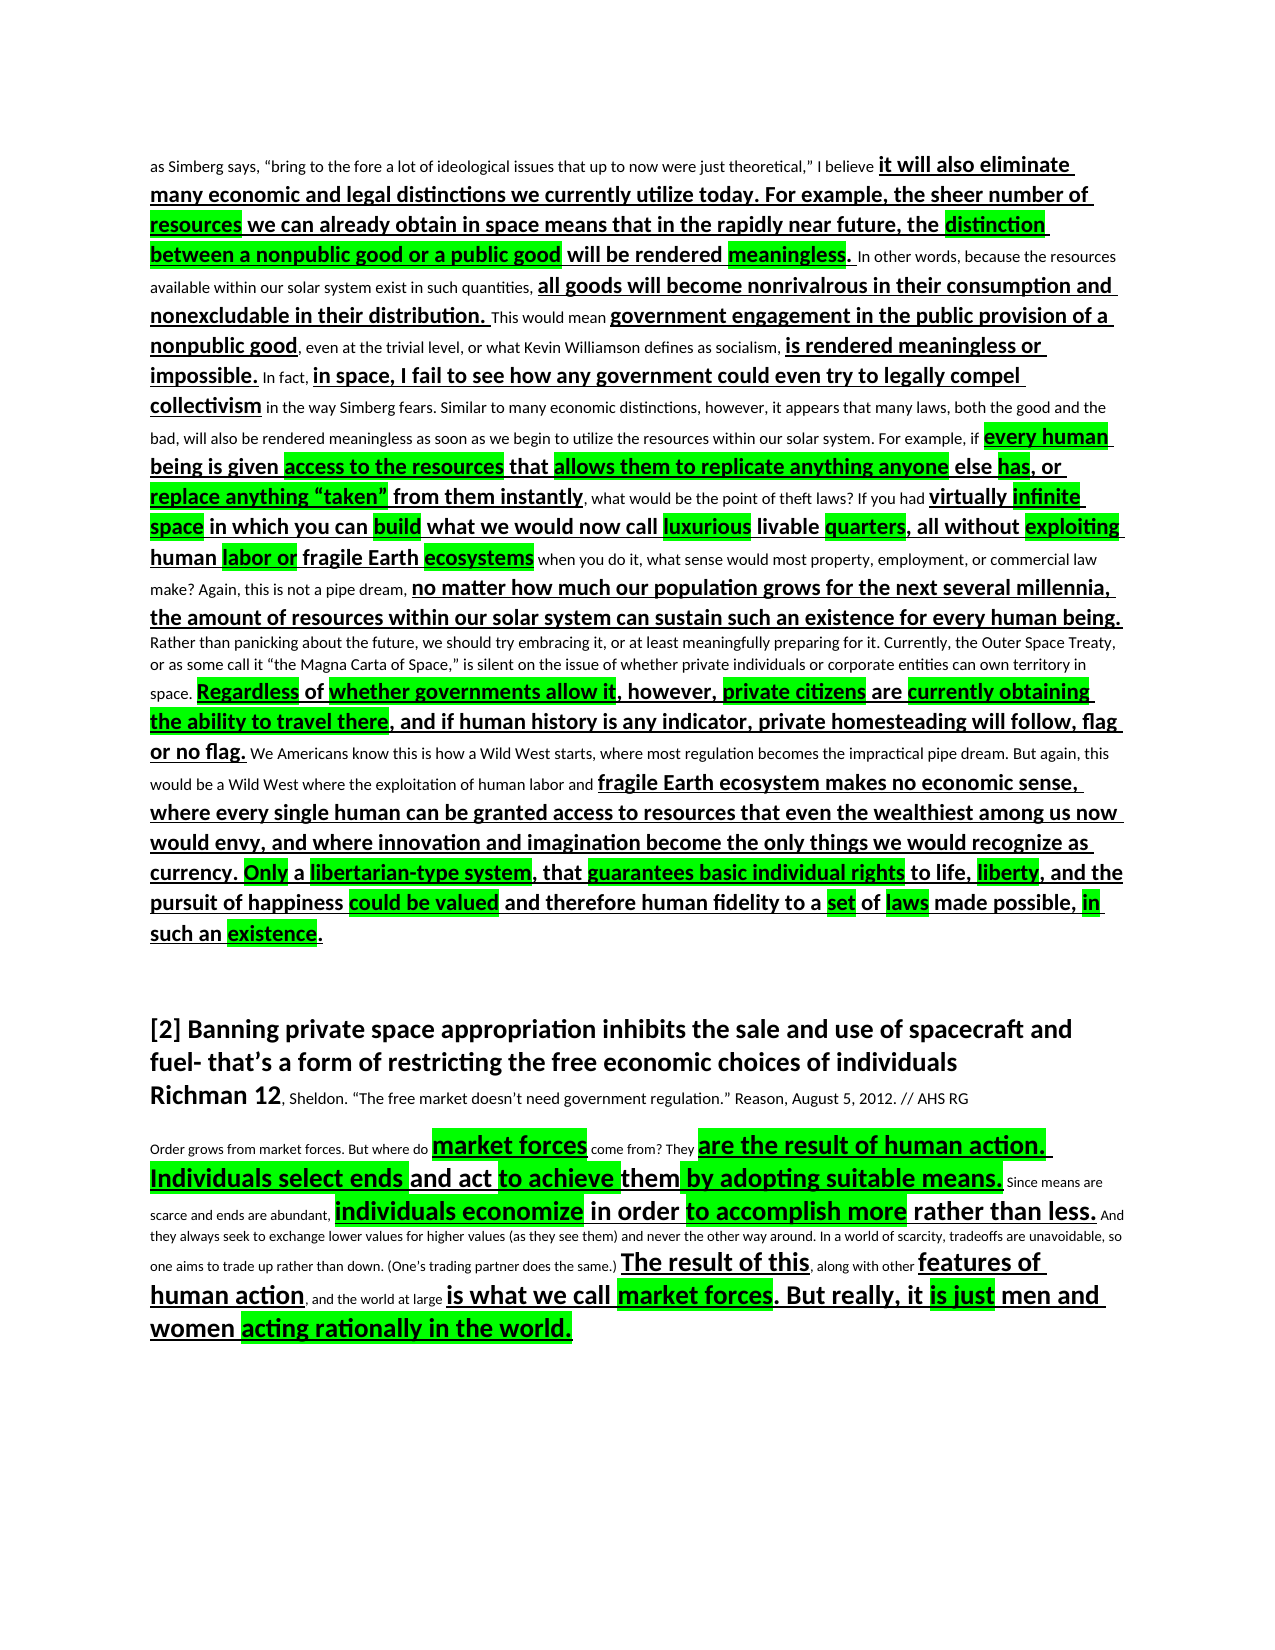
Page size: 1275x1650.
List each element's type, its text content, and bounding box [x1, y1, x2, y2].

text Order grows from market forces. But where do market forces come from? They are the result of human action. Individuals select ends and act to achieve them by adopting suitable means. Since means are scarce and ends are abundant, individuals economize in order to accomplish more rather than less. And they always seek to exchange lower values for higher values (as they see them) and never the other way around. In a world of scarcity, tradeoffs are unavoidable, so one aims to trade up rather than down. (One’s trading partner does the same.) The result of this, along with other features of human action, and the world at large is what we call market forces. But really, it is just men and women acting rationally in the world. [150, 1128, 1125, 1344]
subtitle [2] Banning private space appropriation inhibits the sale and use of spacecraft and fuel- that’s a form of restricting the free economic choices of individuals [150, 1012, 1125, 1078]
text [150, 150, 1125, 537]
text Richman 12, Sheldon. “The free market doesn’t need government regulation.” Reason, August 5, 2012. // AHS RG [150, 1078, 1125, 1112]
